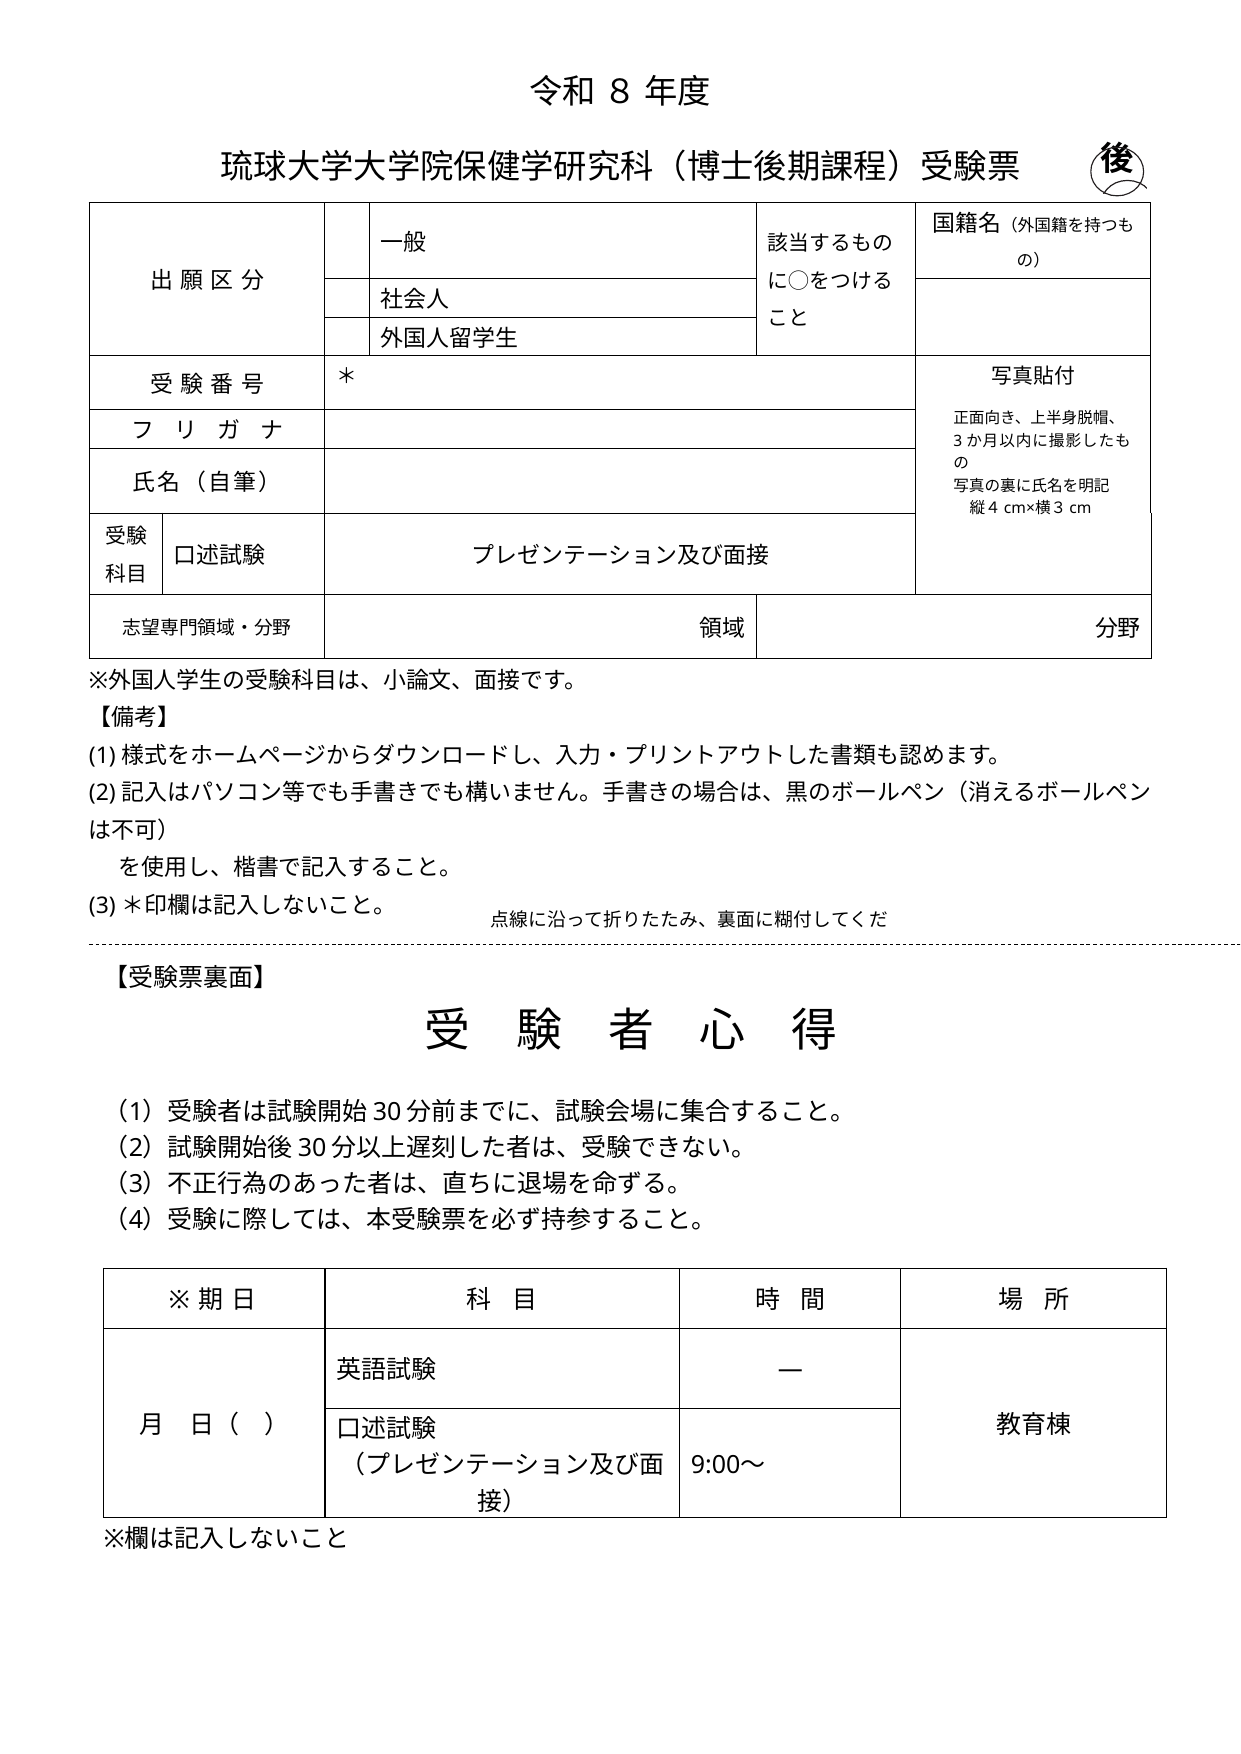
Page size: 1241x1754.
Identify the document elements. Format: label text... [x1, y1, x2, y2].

text 令和 ８ 年度 [89, 52, 1152, 127]
text (2) 記入はパソコン等でも手書きでも構いません。手書きの場合は、黒のボールペン（消えるボールペンは不可） [89, 772, 1152, 847]
table_cell ＊ [325, 356, 915, 409]
table_cell 社会人 [370, 279, 756, 317]
table_cell 口述試験 [163, 514, 324, 594]
table_cell 写真貼付 [916, 356, 1150, 513]
text (3) ＊印欄は記入しないこと。 [89, 884, 1152, 922]
text 【備考】 [89, 697, 1152, 734]
table_cell [325, 318, 369, 355]
text (1) 様式をホームページからダウンロードし、入力・プリントアウトした書類も認めます。 [89, 734, 1152, 772]
table_header 該当するものに◯をつけること [757, 203, 915, 355]
table_header 出願区分 [90, 203, 324, 355]
table_cell プレゼンテーション及び面接 [325, 514, 915, 594]
table_header 国籍名（外国籍を持つもの） [916, 203, 1150, 278]
table_header [325, 203, 369, 278]
table_cell 外国人留学生 [370, 318, 756, 355]
text ※外国人学生の受験科目は、小論文、面接です。 [89, 659, 1152, 697]
table_cell [916, 279, 1150, 355]
table_header 一般 [370, 203, 756, 278]
table_cell [325, 410, 915, 447]
text を使用し、楷書で記入すること。 [89, 847, 1152, 884]
table_cell 領域 [325, 595, 756, 658]
table_cell [325, 449, 915, 513]
table_cell 受験番号 [90, 356, 324, 409]
table_cell 分野 [757, 595, 1151, 658]
table_cell [916, 513, 1151, 594]
text 琉球大学大学院保健学研究科（博士後期課程）受験票 [89, 127, 1152, 202]
table_cell 志望専門領域・分野 [90, 595, 324, 658]
table_cell [325, 279, 369, 317]
table_cell フリガナ [90, 410, 324, 447]
table_cell 氏名（自筆） [90, 449, 324, 513]
table_cell 受験科目 [90, 514, 162, 594]
